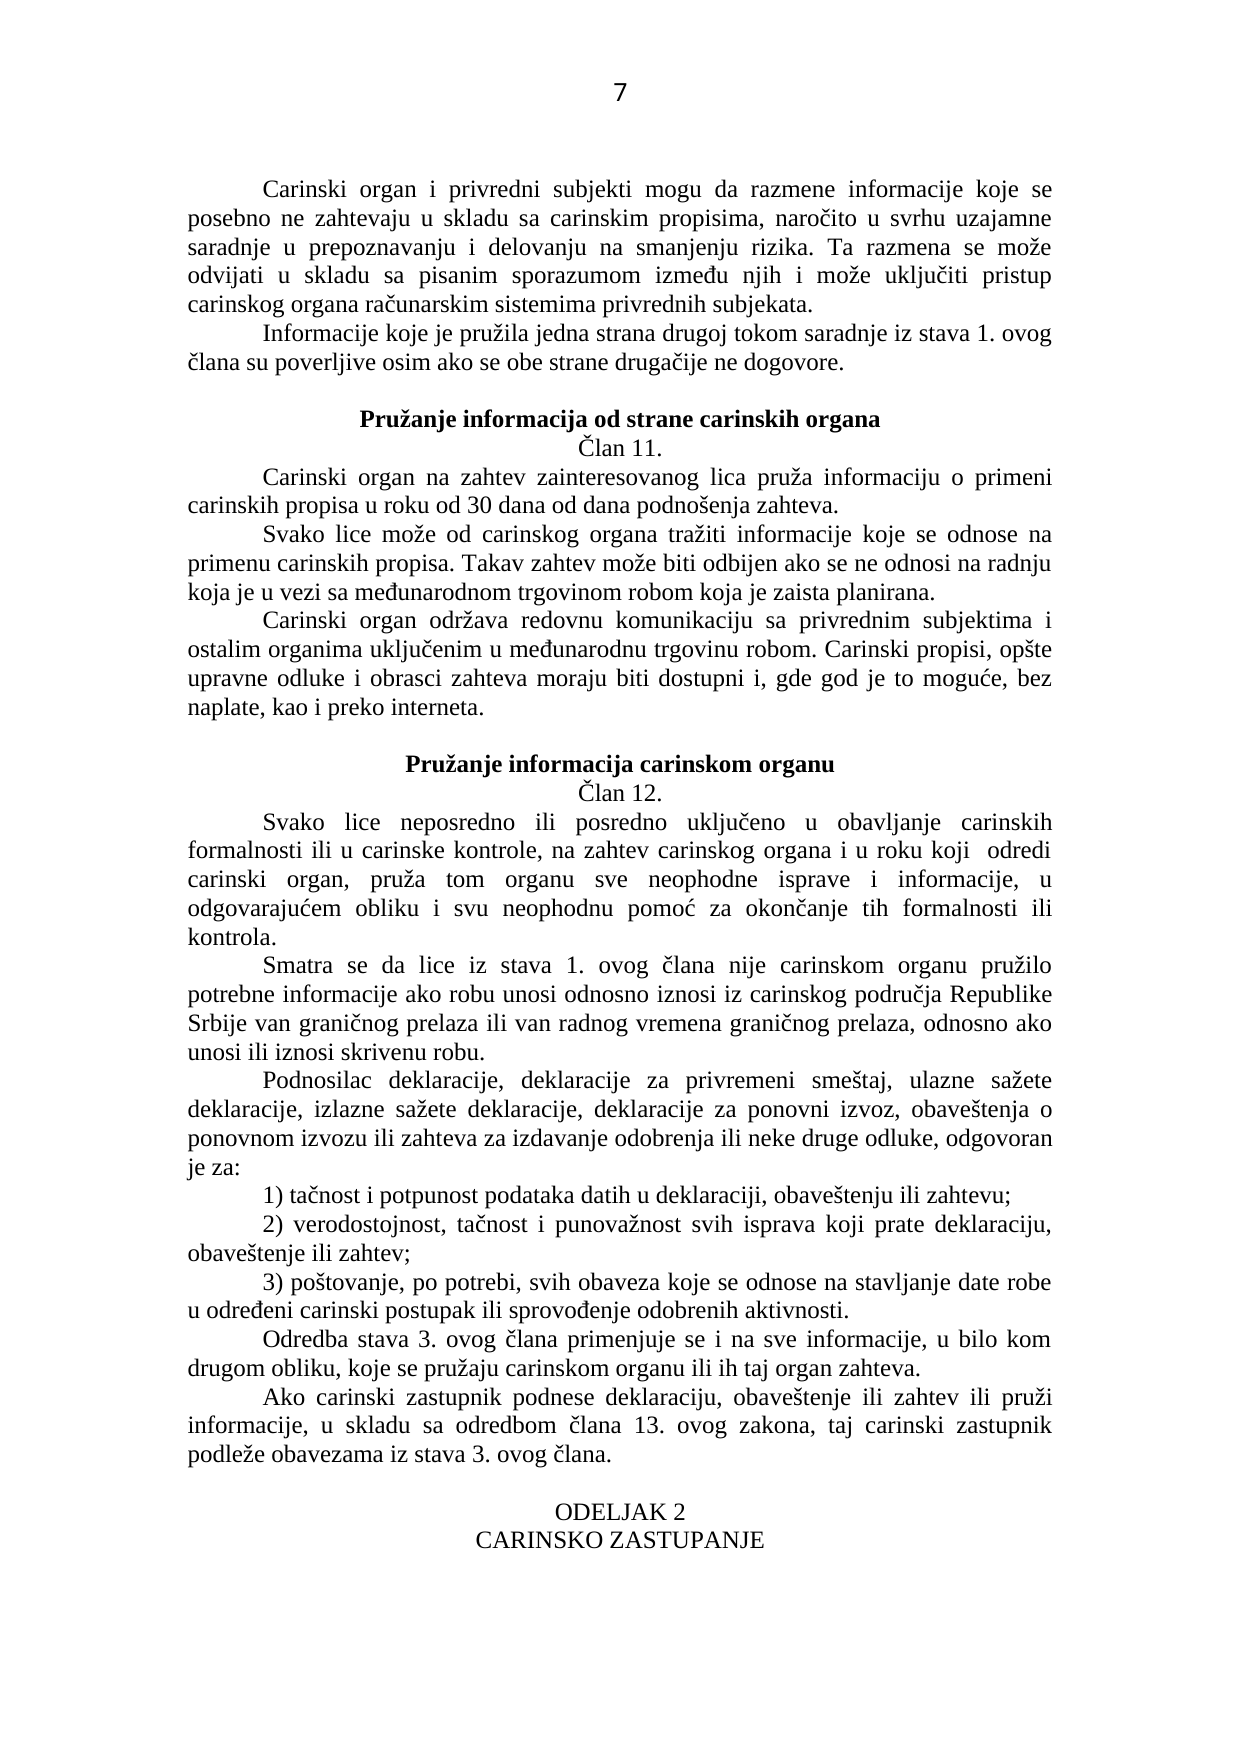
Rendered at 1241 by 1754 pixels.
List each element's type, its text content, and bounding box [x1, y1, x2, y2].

text Pružanje informacija od strane carinskih organa [187, 404, 1053, 433]
text Podnosilac deklaracije, deklaracije za privremeni smeštaj, ulazne sažete deklaracije, izlazne sažete deklaracije, deklaracije za ponovni izvoz, obaveštenja o ponovnom izvozu ili zahteva za izdavanje odobrenja ili neke druge odluke, odgovoran je za: [187, 1066, 1053, 1181]
text 1) tačnost i potpunost podataka datih u deklaraciji, obaveštenju ili zahtevu; [187, 1181, 1053, 1209]
text Carinski organ održava redovnu komunikaciju sa privrednim subjektima i ostalim organima uključenim u međunarodnu trgovinu robom. Carinski propisi, opšte upravne odluke i obrasci zahteva moraju biti dostupni i, gde god je to moguće, bez naplate, kao i preko interneta. [187, 606, 1053, 721]
text Carinski organ na zahtev zainteresovanog lica pruža informaciju o primeni carinskih propisa u roku od 30 dana od dana podnošenja zahteva. [187, 462, 1053, 519]
text Carinski organ i privredni subjekti mogu da razmene informacije koje se posebno ne zahtevaju u skladu sa carinskim propisima, naročito u svrhu uzajamne saradnje u prepoznavanju i delovanju na smanjenju rizika. Ta razmena se može odvijati u skladu sa pisanim sporazumom između njih i može uključiti pristup carinskog organa računarskim sistemima privrednih subjekata. [187, 174, 1053, 318]
text Pružanje informacija carinskom organu [187, 749, 1053, 778]
text ODELJAK 2 [187, 1497, 1053, 1526]
text Odredba stava 3. ovog člana primenjuje se i na sve informacije, u bilo kom drugom obliku, koje se pružaju carinskom organu ili ih taj organ zahteva. [187, 1324, 1053, 1382]
text Član 12. [187, 778, 1053, 807]
text Član 11. [187, 433, 1053, 462]
text 2) verodostojnost, tačnost i punovažnost svih isprava koji prate deklaraciju, obaveštenje ili zahtev; [187, 1209, 1053, 1267]
text Svako lice može od carinskog organa tražiti informacije koje se odnose na primenu carinskih propisa. Takav zahtev može biti odbijen ako se ne odnosi na radnju koja je u vezi sa međunarodnom trgovinom robom koja je zaista planirana. [187, 519, 1053, 606]
text Smatra se da lice iz stava 1. ovog člana nije carinskom organu pružilo potrebne informacije ako robu unosi odnosno iznosi iz carinskog područja Republike Srbije van graničnog prelaza ili van radnog vremena graničnog prelaza, odnosno ako unosi ili iznosi skrivenu robu. [187, 951, 1053, 1066]
text Ako carinski zastupnik podnese deklaraciju, obaveštenje ili zahtev ili pruži informacije, u skladu sa odredbom člana 13. ovog zakona, taj carinski zastupnik podleže obavezama iz stava 3. ovog člana. [187, 1382, 1053, 1468]
text 3) poštovanje, po potrebi, svih obaveza koje se odnose na stavljanje date robe u određeni carinski postupak ili sprovođenje odobrenih aktivnosti. [187, 1267, 1053, 1324]
text CARINSKO ZASTUPANJE [187, 1526, 1053, 1554]
text Informacije koje je pružila jedna strana drugoj tokom saradnje iz stava 1. ovog člana su poverljive osim ako se obe strane drugačije ne dogovore. [187, 318, 1053, 376]
text Svako lice neposredno ili posredno uključeno u obavljanje carinskih formalnosti ili u carinske kontrole, na zahtev carinskog organa i u roku koji odredi carinski organ, pruža tom organu sve neophodne isprave i informacije, u odgovarajućem obliku i svu neophodnu pomoć za okončanje tih formalnosti ili kontrola. [187, 807, 1053, 951]
